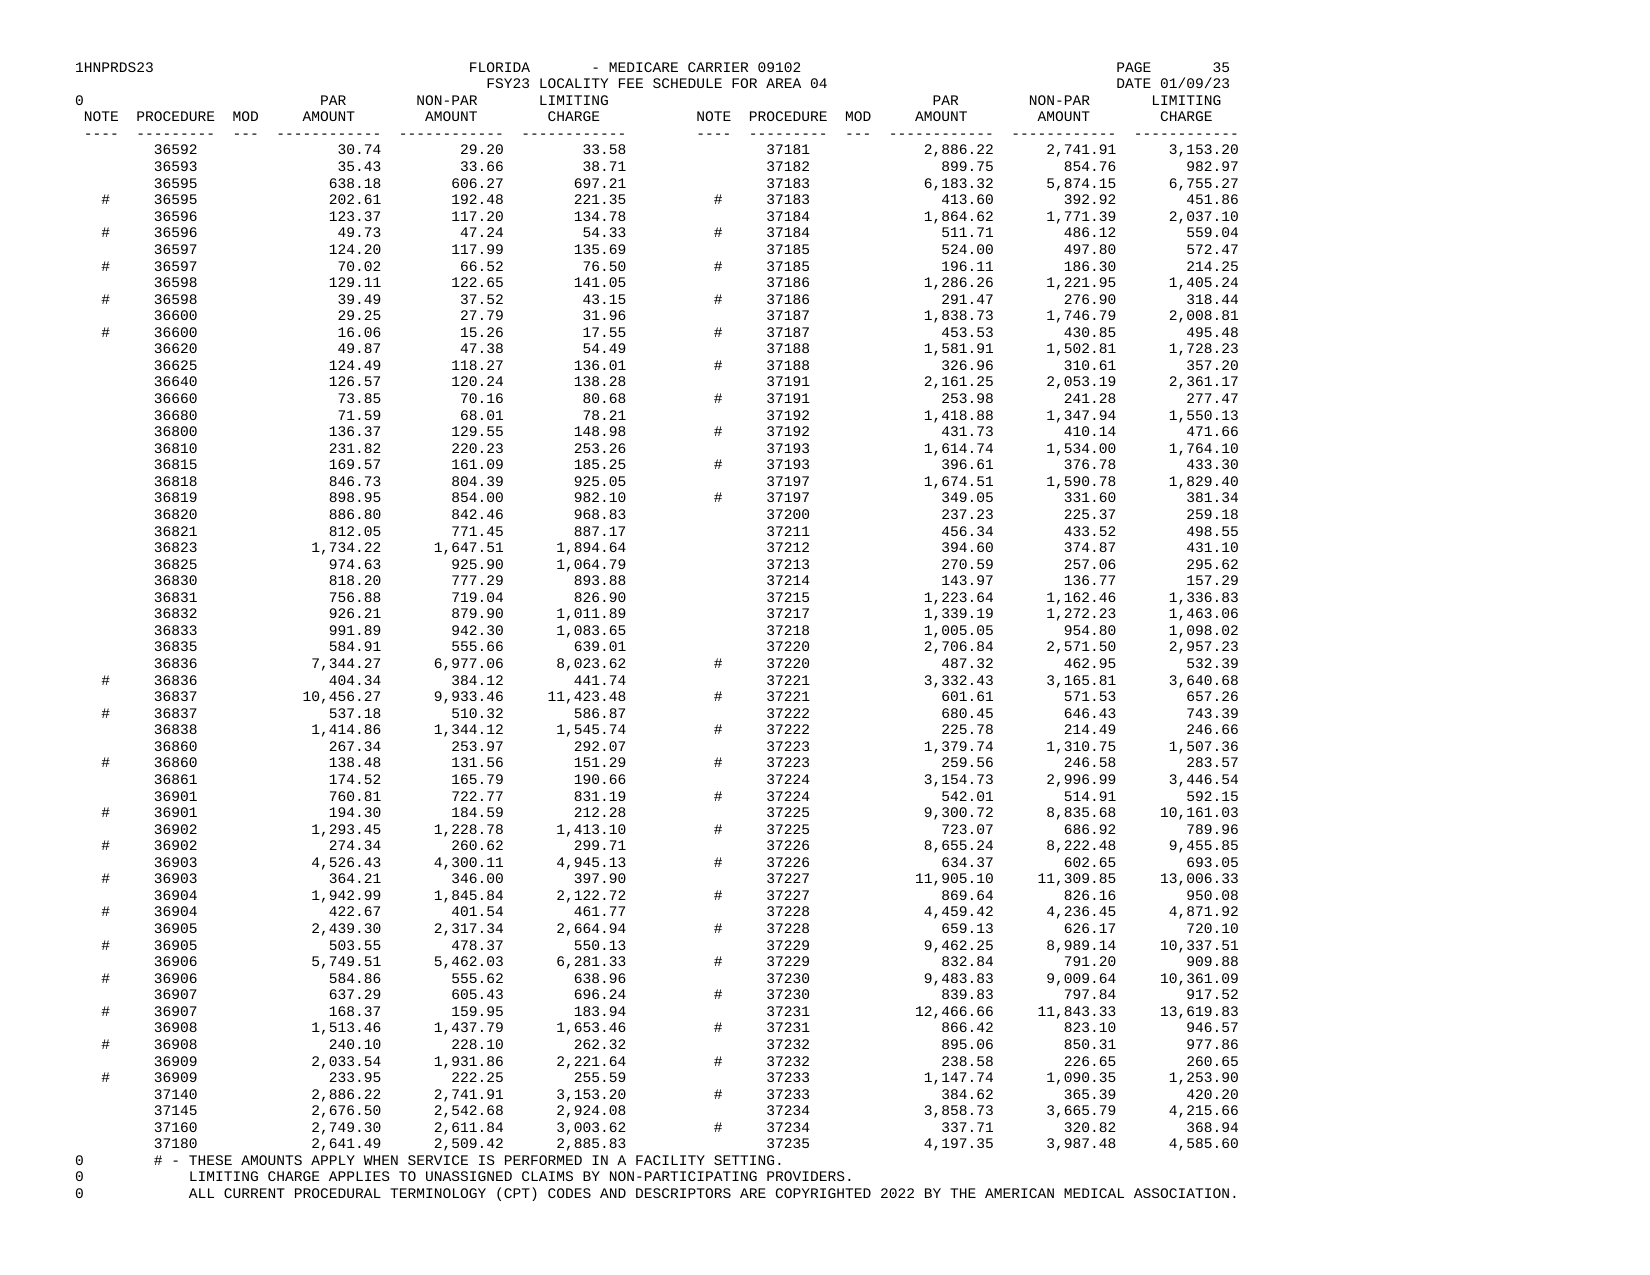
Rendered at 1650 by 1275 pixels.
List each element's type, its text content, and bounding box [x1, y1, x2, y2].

text # 36597 70.02 66.52 76.50 # 37185 196.11 186.30 214.25 [75, 259, 1575, 275]
text 36595 638.18 606.27 697.21 37183 6,183.32 5,874.15 6,755.27 [75, 176, 1575, 192]
text 36598 129.11 122.65 141.05 37186 1,286.26 1,221.95 1,405.24 [75, 275, 1575, 292]
text ---- --------- --- ------------ ------------ ------------ ---- --------- --- ------------ ------------ ------------ [75, 126, 1575, 143]
text 36592 30.74 29.20 33.58 37181 2,886.22 2,741.91 3,153.20 [75, 143, 1575, 159]
text 36596 123.37 117.20 134.78 37184 1,864.62 1,771.39 2,037.10 [75, 209, 1575, 226]
text 1HNPRDS23 FLORIDA - MEDICARE CARRIER 09102 PAGE 35 [75, 60, 1575, 77]
text 36597 124.20 117.99 135.69 37185 524.00 497.80 572.47 [75, 242, 1575, 259]
text 0 PAR NON-PAR LIMITING PAR NON-PAR LIMITING [75, 93, 1575, 110]
text 36593 35.43 33.66 38.71 37182 899.75 854.76 982.97 [75, 159, 1575, 176]
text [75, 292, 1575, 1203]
text # 36596 49.73 47.24 54.33 # 37184 511.71 486.12 559.04 [75, 226, 1575, 242]
text # 36595 202.61 192.48 221.35 # 37183 413.60 392.92 451.86 [75, 192, 1575, 209]
text FSY23 LOCALITY FEE SCHEDULE FOR AREA 04 DATE 01/09/23 [75, 77, 1575, 93]
text NOTE PROCEDURE MOD AMOUNT AMOUNT CHARGE NOTE PROCEDURE MOD AMOUNT AMOUNT CHARGE [75, 110, 1575, 126]
